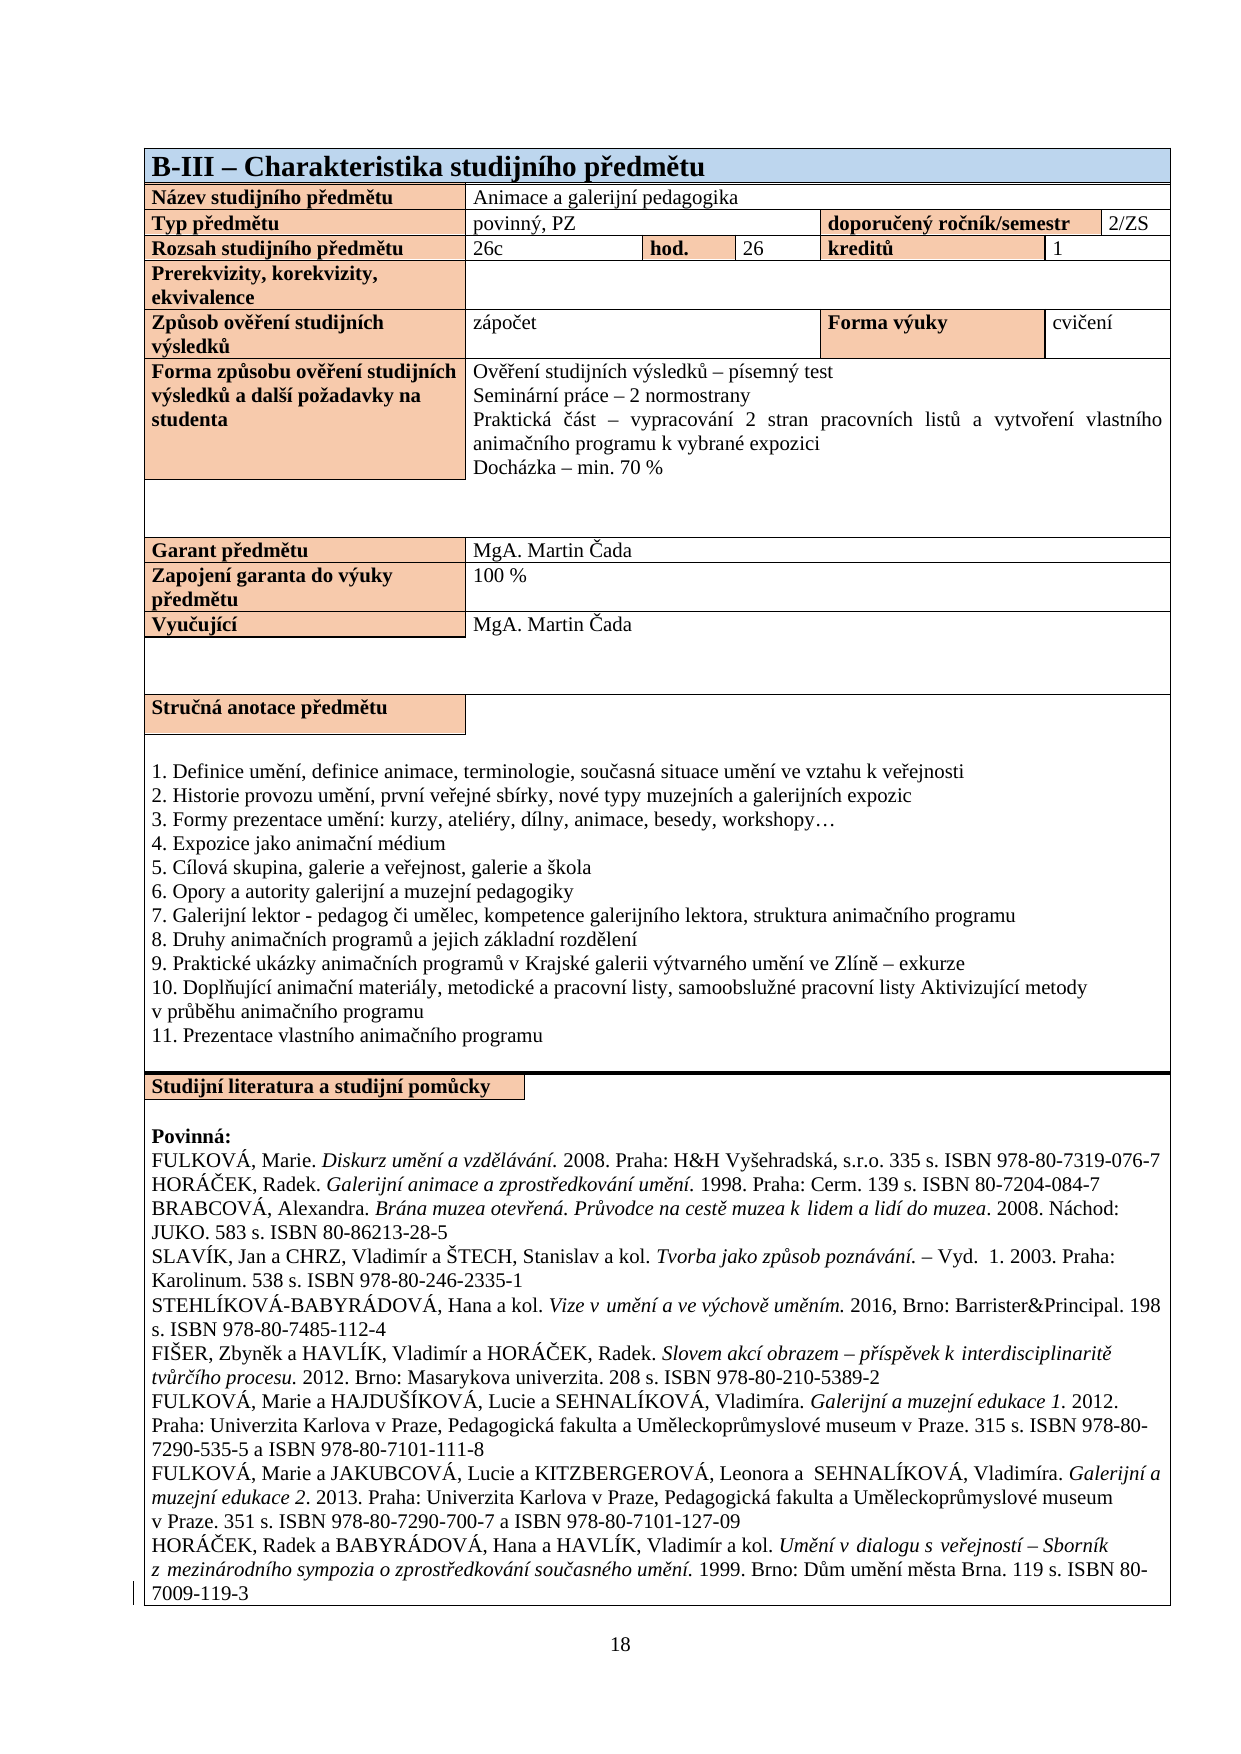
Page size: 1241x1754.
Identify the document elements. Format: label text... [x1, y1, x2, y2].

table_cell kreditů [821, 236, 1044, 259]
table_cell [466, 695, 1170, 733]
table_cell hod. [643, 236, 735, 259]
table_cell 26 [736, 236, 820, 259]
table_cell MgA. Martin Čada [466, 612, 1170, 636]
table_header B-III – Charakteristika studijního předmětu [145, 149, 1170, 182]
table_cell Vyučující [145, 612, 465, 636]
table_cell Prerekvizity, korekvizity, ekvivalence [145, 261, 465, 309]
table_cell 26c [466, 236, 642, 259]
table_cell Garant předmětu [145, 538, 465, 562]
table_cell cvičení [1046, 310, 1170, 358]
table_cell zápočet [466, 310, 820, 358]
table_cell [145, 636, 1170, 694]
table_cell povinný, PZ [466, 210, 820, 234]
table_cell MgA. Martin Čada [466, 538, 1170, 562]
table_cell Název studijního předmětu [145, 185, 465, 209]
table_cell Stručná anotace předmětu [145, 695, 465, 733]
table_cell Ověření studijních výsledků – písemný test Seminární práce – 2 normostrany Praktická část – vypracování 2 stran pracovních listů a vytvoření vlastního animačního programu k vybrané expozici Docházka – min. 70 % [466, 359, 1170, 479]
table_cell [525, 1075, 1170, 1099]
table_cell Typ předmětu [145, 210, 465, 234]
table_cell Forma výuky [821, 310, 1044, 358]
table_cell 1 [1046, 236, 1170, 259]
table_cell Zapojení garanta do výuky předmětu [145, 563, 465, 611]
table_cell [145, 479, 1170, 537]
table_cell Způsob ověření studijních výsledků [145, 310, 465, 358]
table_cell doporučený ročník/semestr [821, 210, 1101, 234]
table_cell 1. Definice umění, definice animace, terminologie, současná situace umění ve vztahu k veřejnosti 2. Historie provozu umění, první veřejné sbírky, nové typy muzejních a galerijních expozic 3. Formy prezentace umění: kurzy, ateliéry, dílny, animace, besedy, workshopy… 4. Expozice jako animační médium 5. Cílová skupina, galerie a veřejnost, galerie a škola 6. Opory a autority galerijní a muzejní pedagogiky 7. Galerijní lektor - pedagog či umělec, kompetence galerijního lektora, struktura animačního programu 8. Druhy animačních programů a jejich základní rozdělení 9. Praktické ukázky animačních programů v Krajské galerii výtvarného umění ve Zlíně – exkurze 10. Doplňující animační materiály, metodické a pracovní listy, samoobslužné pracovní listy Aktivizující metody v průběhu animačního programu 11. Prezentace vlastního animačního programu [145, 734, 1170, 1071]
table_cell 2/ZS [1102, 210, 1170, 234]
table_cell Animace a galerijní pedagogika [466, 185, 1170, 209]
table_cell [145, 1099, 1170, 1605]
table_cell Studijní literatura a studijní pomůcky [145, 1075, 524, 1099]
table_cell 100 % [466, 563, 1170, 611]
table_cell [466, 261, 1170, 309]
table_cell Forma způsobu ověření studijních výsledků a další požadavky na studenta [145, 359, 465, 479]
table_cell Rozsah studijního předmětu [145, 236, 465, 259]
